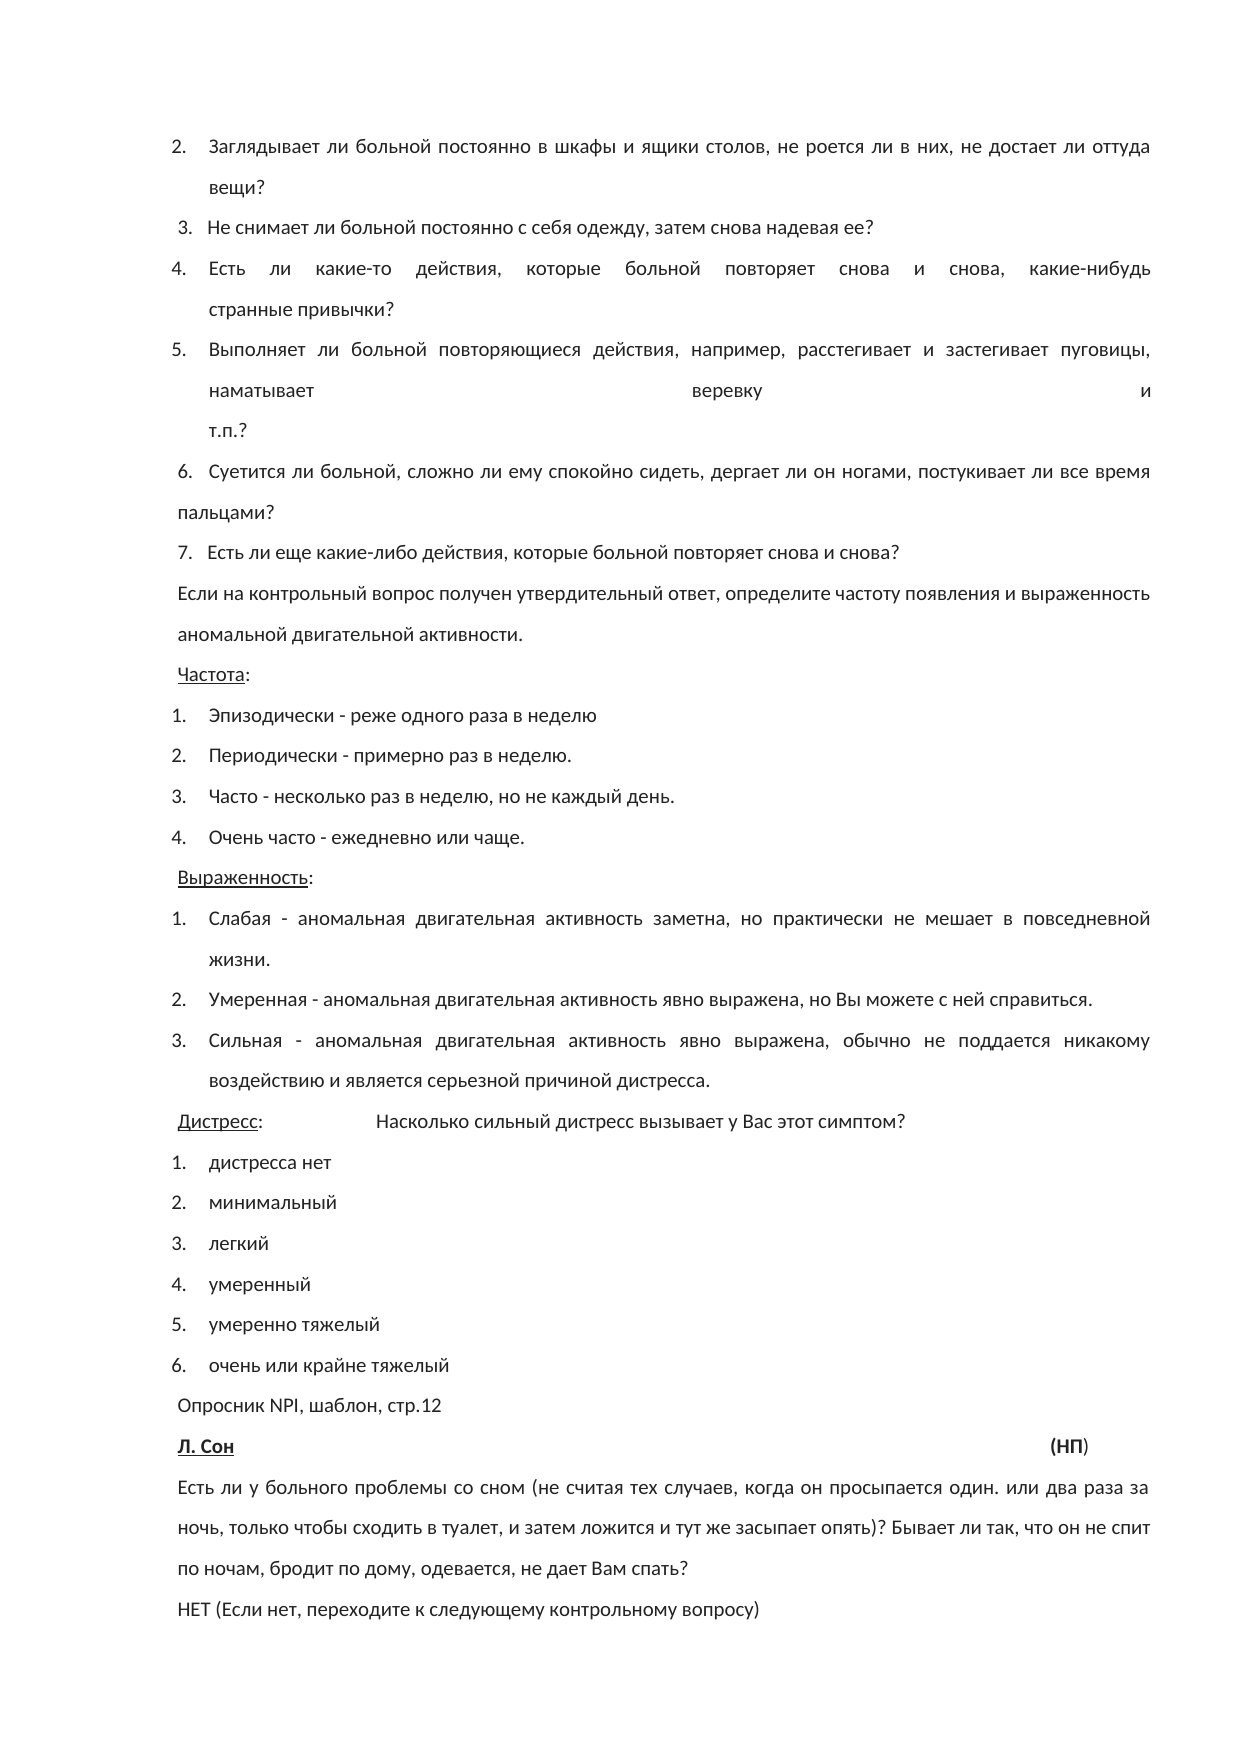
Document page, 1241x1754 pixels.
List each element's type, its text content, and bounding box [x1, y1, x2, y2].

text Частота: [177, 646, 1152, 687]
text Опросник NPI, шаблон, стр.12 [177, 1377, 1152, 1418]
text Дистресс: Насколько сильный дистресс вызывает у Вас этот симптом? [177, 1093, 1152, 1134]
list Периодически - примерно раз в неделю. [171, 727, 1152, 768]
text 7. Есть ли еще какие-либо действия, которые больной повторяет снова и снова? [177, 524, 1152, 565]
list Слабая - аномальная двигательная активность заметна, но практически не мешает в повседневной жизни. [171, 890, 1152, 971]
text Выраженность: [177, 849, 1152, 890]
list умеренный [171, 1256, 1152, 1296]
list Заглядывает ли больной постоянно в шкафы и ящики столов, не роется ли в них, не достает ли оттуда вещи? [171, 118, 1152, 199]
text 6. Суетится ли больной, сложно ли ему спокойно сидеть, дергает ли он ногами, постукивает ли все время пальцами? [177, 443, 1152, 524]
list Очень часто - ежедневно или чаще. [171, 809, 1152, 849]
list легкий [171, 1215, 1152, 1256]
list очень или крайне тяжелый [171, 1337, 1152, 1377]
list Часто - несколько раз в неделю, но не каждый день. [171, 768, 1152, 809]
list Есть ли какие-то действия, которые больной повторяет снова и снова, какие-нибудь странные привычки? [171, 240, 1152, 321]
list минимальный [171, 1174, 1152, 1215]
list умеренно тяжелый [171, 1296, 1152, 1337]
list Сильная - аномальная двигательная активность явно выражена, обычно не поддается никакому воздействию и является серьезной причиной дистресса. [171, 1012, 1152, 1093]
text Если на контрольный вопрос получен утвердительный ответ, определите частоту появления и выраженность аномальной двигательной активности. [177, 565, 1152, 646]
text Есть ли у больного проблемы со сном (не считая тех случаев, когда он просыпается один. или два раза за ночь, только чтобы сходить в туалет, и затем ложится и тут же засыпает опять)? Бывает ли так, что он не спит по ночам, бродит по дому, одевается, не дает Вам спать? [177, 1459, 1152, 1581]
text 3. He снимает ли больной постоянно с себя одежду, затем снова надевая ее? [177, 199, 1152, 240]
list дистресса нет [171, 1134, 1152, 1174]
list Эпизодически - реже одного раза в неделю [171, 687, 1152, 727]
list Выполняет ли больной повторяющиеся действия, например, расстегивает и застегивает пуговицы, наматывает веревку и т.п.? [171, 321, 1152, 443]
text HET (Если нет, переходите к следующему контрольному вопросу) [177, 1581, 1152, 1621]
list Умеренная - аномальная двигательная активность явно выражена, но Вы можете с ней справиться. [171, 971, 1152, 1012]
text Л. Сон (НП) [177, 1418, 1152, 1459]
